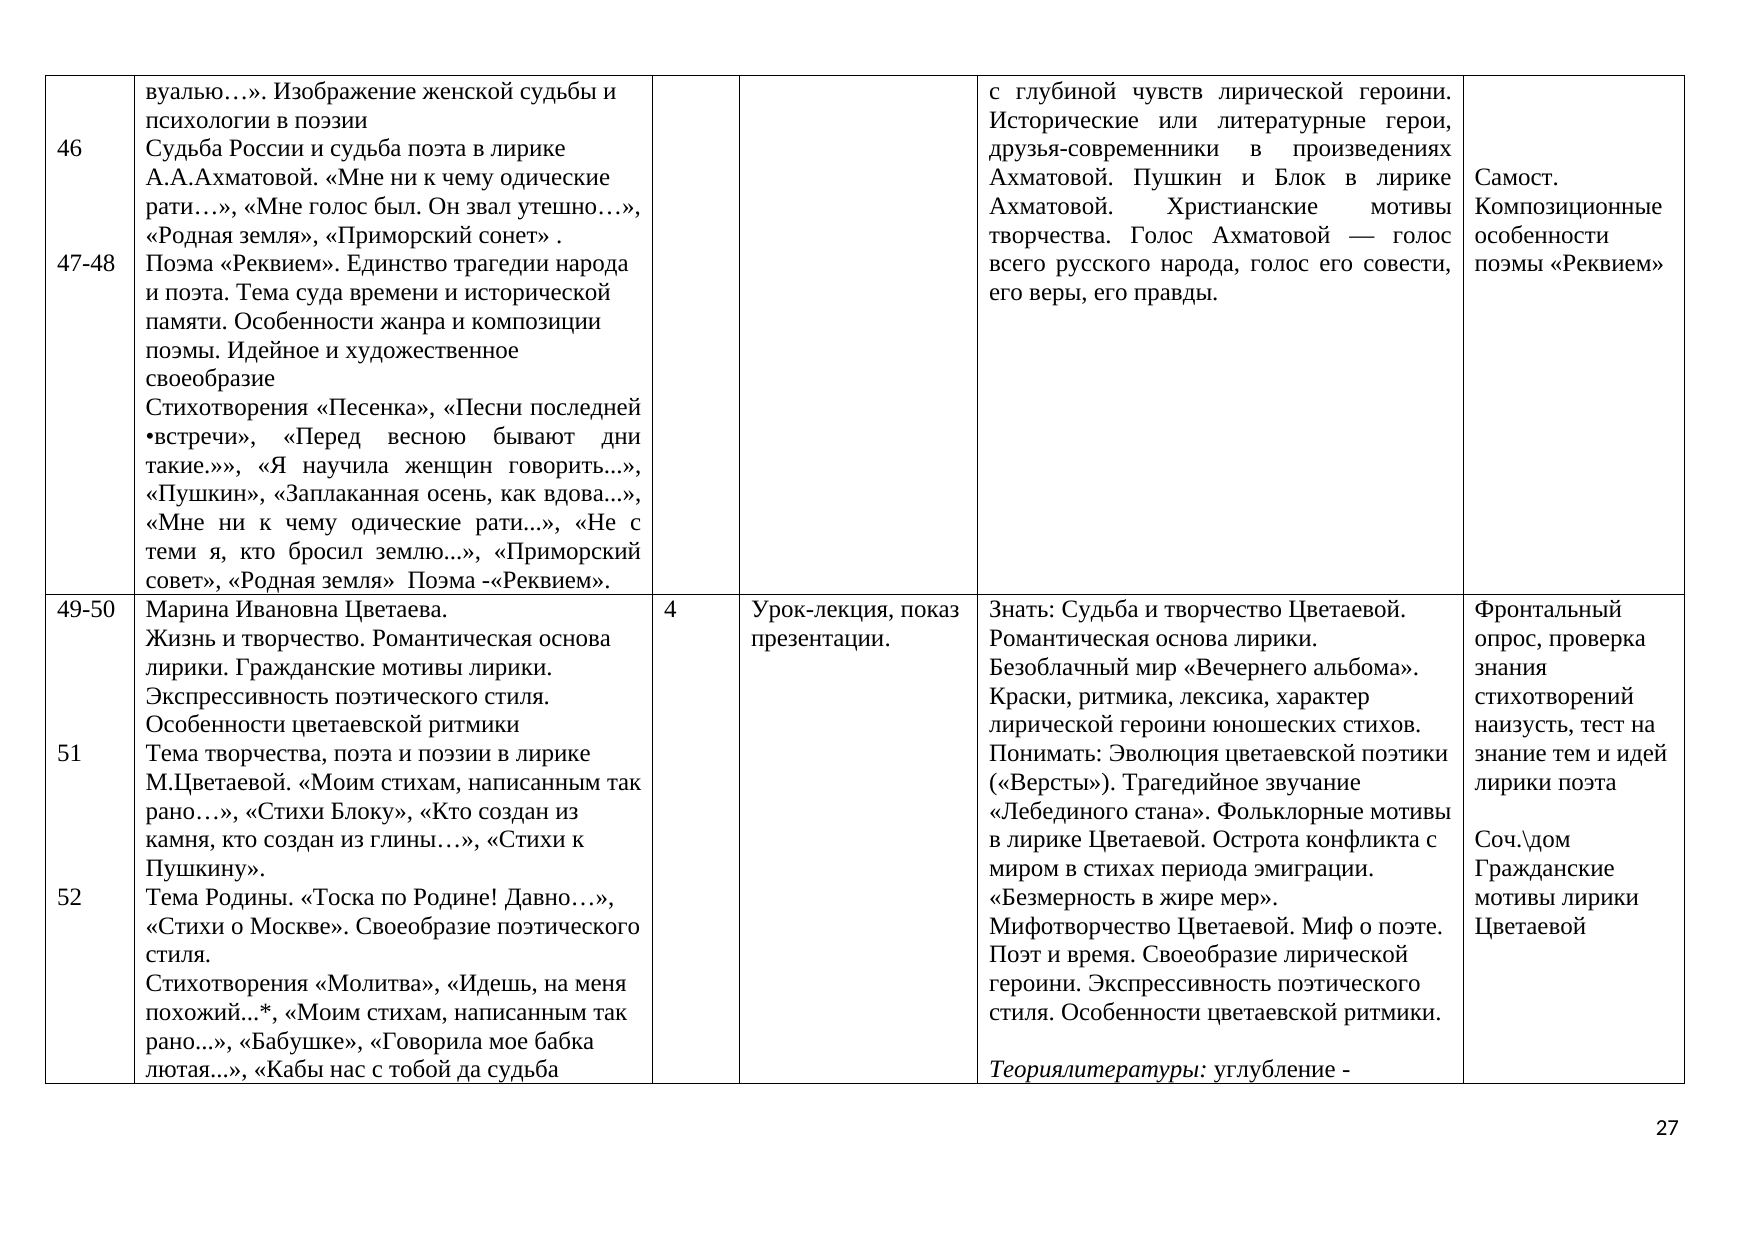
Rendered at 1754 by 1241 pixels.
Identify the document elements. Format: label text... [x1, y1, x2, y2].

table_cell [135, 595, 652, 1083]
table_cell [1464, 76, 1684, 593]
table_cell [1464, 595, 1684, 1083]
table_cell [740, 595, 977, 1083]
table_cell 4 1 [653, 595, 739, 1083]
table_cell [978, 595, 1463, 1083]
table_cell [740, 76, 977, 593]
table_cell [135, 76, 652, 593]
table_cell 7 [653, 76, 739, 593]
table_cell 49-50 51 52 53 [46, 595, 134, 1083]
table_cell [46, 76, 134, 593]
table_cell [978, 76, 1463, 593]
